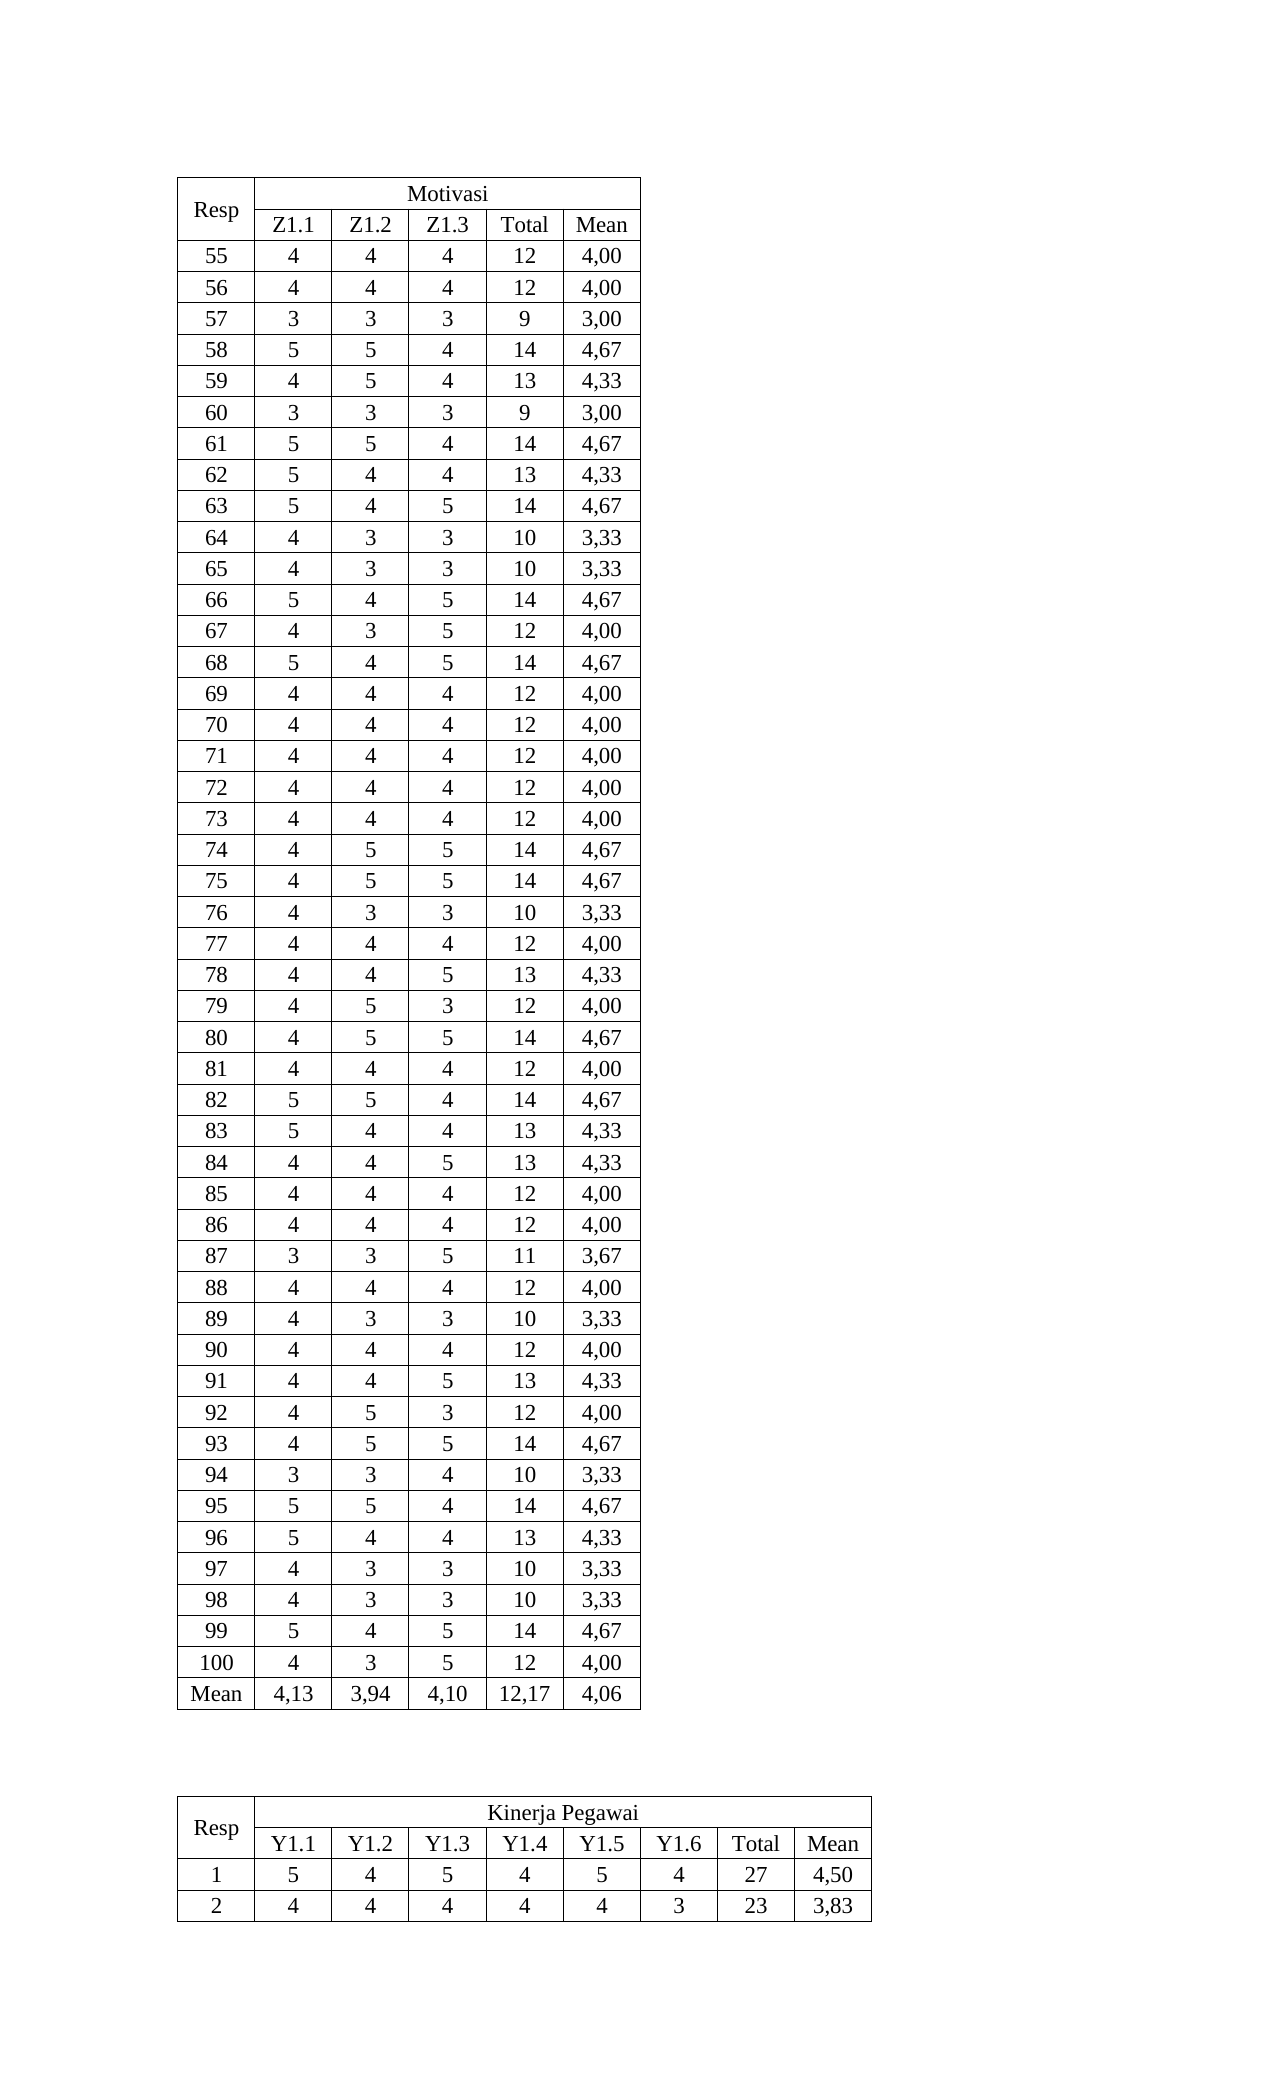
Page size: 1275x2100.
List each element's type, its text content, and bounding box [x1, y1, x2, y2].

table_cell 3 [332, 1241, 408, 1271]
table_cell 4,33 [564, 960, 640, 990]
table_cell 5 [255, 585, 331, 615]
table_cell 5 [409, 1366, 486, 1396]
table_cell 4 [409, 1272, 486, 1302]
table_cell 4 [332, 491, 408, 521]
table_cell 4 [255, 1397, 331, 1427]
table_cell 4 [332, 1053, 408, 1083]
table_cell 12 [487, 272, 563, 302]
table_cell 4 [255, 241, 331, 271]
table_cell 1 [178, 1859, 254, 1889]
table_header Resp [178, 178, 254, 240]
table_cell 5 [409, 1428, 486, 1458]
table_cell 4 [332, 1210, 408, 1240]
table_cell 4,67 [564, 1428, 640, 1458]
table_cell 3 [409, 1585, 486, 1615]
table_cell 68 [178, 647, 254, 677]
table_cell 3 [409, 991, 486, 1021]
table_cell 4 [332, 1272, 408, 1302]
table_cell 10 [487, 1553, 563, 1583]
table_cell 4,67 [564, 835, 640, 865]
table_cell 4,00 [564, 616, 640, 646]
table_cell 4 [332, 678, 408, 708]
table_cell 4,67 [564, 428, 640, 458]
table_cell 3,67 [564, 1241, 640, 1271]
table_cell 99 [178, 1616, 254, 1646]
table_cell 5 [332, 1397, 408, 1427]
table_cell 3 [255, 397, 331, 427]
table_cell 4 [332, 460, 408, 490]
table_cell 9 [487, 397, 563, 427]
table_cell Mean [795, 1828, 871, 1858]
table_cell 4 [487, 1859, 563, 1889]
table_cell Y1.1 [255, 1828, 331, 1858]
table_cell 4,06 [564, 1678, 640, 1708]
table_cell 87 [178, 1241, 254, 1271]
table_cell 4 [255, 616, 331, 646]
table_cell 3,33 [564, 553, 640, 583]
table_cell 97 [178, 1553, 254, 1583]
table_cell 70 [178, 710, 254, 740]
table_cell 67 [178, 616, 254, 646]
table_cell 5 [255, 1491, 331, 1521]
table_cell 91 [178, 1366, 254, 1396]
table_cell 12 [487, 741, 563, 771]
table_cell 3 [332, 616, 408, 646]
table_cell 5 [564, 1859, 640, 1889]
table_cell 5 [332, 835, 408, 865]
table_cell 77 [178, 928, 254, 958]
table_cell 5 [255, 1616, 331, 1646]
table_cell 5 [332, 1491, 408, 1521]
table_cell 4 [255, 1303, 331, 1333]
table_cell 5 [332, 335, 408, 365]
table_cell 3 [332, 522, 408, 552]
table_cell 3 [409, 1553, 486, 1583]
table_cell 12,17 [487, 1678, 563, 1708]
table_cell 69 [178, 678, 254, 708]
table_cell 4 [409, 1491, 486, 1521]
table_cell 3 [332, 397, 408, 427]
table_cell 4 [332, 1335, 408, 1365]
table_cell 4,67 [564, 585, 640, 615]
table_cell 93 [178, 1428, 254, 1458]
table_cell 12 [487, 803, 563, 833]
table_cell 4 [255, 678, 331, 708]
table_cell 83 [178, 1116, 254, 1146]
table_cell 89 [178, 1303, 254, 1333]
table_cell 5 [409, 835, 486, 865]
table_cell 13 [487, 1522, 563, 1552]
table_cell 4 [332, 1522, 408, 1552]
table_cell 4 [332, 585, 408, 615]
table_cell 5 [409, 616, 486, 646]
table_cell 4,33 [564, 366, 640, 396]
table_cell 62 [178, 460, 254, 490]
table_cell 4 [332, 803, 408, 833]
table_cell 12 [487, 772, 563, 802]
table_cell 4 [409, 1210, 486, 1240]
table_cell 5 [409, 1147, 486, 1177]
table_cell 13 [487, 1366, 563, 1396]
table_cell 4,00 [564, 1272, 640, 1302]
table_cell 55 [178, 241, 254, 271]
table_cell 4,00 [564, 1210, 640, 1240]
table_cell 4 [255, 710, 331, 740]
table_cell 4 [409, 460, 486, 490]
table_cell 86 [178, 1210, 254, 1240]
table_cell 5 [409, 1859, 486, 1889]
table_cell 95 [178, 1491, 254, 1521]
table_cell 64 [178, 522, 254, 552]
table_cell 4,67 [564, 1491, 640, 1521]
table_cell 13 [487, 1147, 563, 1177]
table_cell 4 [332, 710, 408, 740]
table_cell 5 [409, 647, 486, 677]
table_cell 3 [409, 522, 486, 552]
table_cell 4 [332, 1366, 408, 1396]
table_cell 78 [178, 960, 254, 990]
table_cell 3 [332, 1585, 408, 1615]
table_cell 11 [487, 1241, 563, 1271]
table_cell 4 [641, 1859, 717, 1889]
table_cell 96 [178, 1522, 254, 1552]
table_cell 4 [255, 1022, 331, 1052]
table_cell 3 [332, 553, 408, 583]
table_cell 4 [255, 1647, 331, 1677]
table_cell 13 [487, 366, 563, 396]
table_cell 13 [487, 460, 563, 490]
table_cell 5 [409, 1022, 486, 1052]
table_cell 5 [409, 1616, 486, 1646]
table_cell 4,10 [409, 1678, 486, 1708]
table_cell 72 [178, 772, 254, 802]
table_cell 71 [178, 741, 254, 771]
table_cell 27 [718, 1859, 794, 1889]
table_cell 4 [409, 1085, 486, 1115]
table_cell 3,94 [332, 1678, 408, 1708]
table_cell 60 [178, 397, 254, 427]
table_cell 63 [178, 491, 254, 521]
table_cell 4,00 [564, 803, 640, 833]
table_cell 84 [178, 1147, 254, 1177]
table_cell 5 [255, 1116, 331, 1146]
table_cell 4 [255, 1272, 331, 1302]
table_cell 4 [332, 1178, 408, 1208]
table_cell 4,00 [564, 1335, 640, 1365]
table_cell 3 [255, 303, 331, 333]
table_cell 9 [487, 303, 563, 333]
table_cell 4 [332, 1891, 408, 1921]
table_cell 4 [487, 1891, 563, 1921]
table_cell 4 [409, 678, 486, 708]
table_cell 4 [255, 1210, 331, 1240]
table_cell 4 [332, 772, 408, 802]
table_cell 4 [255, 835, 331, 865]
table_cell 10 [487, 1460, 563, 1490]
table_cell 4,67 [564, 647, 640, 677]
table_cell 4,67 [564, 1616, 640, 1646]
table_cell Y1.6 [641, 1828, 717, 1858]
table_cell 4 [255, 1891, 331, 1921]
table_cell 23 [718, 1891, 794, 1921]
table_cell 75 [178, 866, 254, 896]
table_cell 5 [409, 1241, 486, 1271]
table_cell 3 [409, 897, 486, 927]
table_cell 59 [178, 366, 254, 396]
table_cell 5 [332, 991, 408, 1021]
table_cell 4 [409, 1891, 486, 1921]
table_cell 12 [487, 1647, 563, 1677]
table_cell 74 [178, 835, 254, 865]
table_cell 4 [332, 928, 408, 958]
table_cell 3,33 [564, 1553, 640, 1583]
table_cell 5 [332, 1428, 408, 1458]
table_cell 4 [332, 1616, 408, 1646]
table_cell 58 [178, 335, 254, 365]
table_cell 5 [409, 585, 486, 615]
table_cell 5 [332, 1022, 408, 1052]
table_cell 3 [409, 553, 486, 583]
table_cell 4 [255, 1553, 331, 1583]
table_cell 14 [487, 1491, 563, 1521]
table_cell Mean [178, 1678, 254, 1708]
table_cell 4,33 [564, 1522, 640, 1552]
table_cell Y1.2 [332, 1828, 408, 1858]
table_cell 4 [409, 803, 486, 833]
table_cell 4 [255, 522, 331, 552]
table_cell 4,67 [564, 491, 640, 521]
table_cell 4,13 [255, 1678, 331, 1708]
table_cell 5 [332, 1085, 408, 1115]
table_cell 4 [332, 1147, 408, 1177]
table_cell 12 [487, 991, 563, 1021]
table_cell 85 [178, 1178, 254, 1208]
table_cell 12 [487, 1178, 563, 1208]
table_cell 4 [332, 647, 408, 677]
table_cell 100 [178, 1647, 254, 1677]
table_cell 4 [255, 772, 331, 802]
table_cell 3,33 [564, 1303, 640, 1333]
table_cell 3,83 [795, 1891, 871, 1921]
table_cell 98 [178, 1585, 254, 1615]
table_cell 12 [487, 710, 563, 740]
table_cell 65 [178, 553, 254, 583]
table_cell Y1.5 [564, 1828, 640, 1858]
table_cell 3 [332, 303, 408, 333]
table_header Resp [178, 1797, 254, 1858]
table_cell 4 [409, 1335, 486, 1365]
table_cell 4 [409, 710, 486, 740]
table_cell 10 [487, 553, 563, 583]
table_cell 4 [255, 366, 331, 396]
table_cell 3 [332, 897, 408, 927]
table_cell 57 [178, 303, 254, 333]
table_cell 76 [178, 897, 254, 927]
table_cell 10 [487, 1303, 563, 1333]
table_cell 5 [332, 428, 408, 458]
table_cell 4 [409, 241, 486, 271]
table_cell 10 [487, 1585, 563, 1615]
table_cell 3 [641, 1891, 717, 1921]
table_cell 3,33 [564, 522, 640, 552]
table_cell 3 [332, 1553, 408, 1583]
table_cell 2 [178, 1891, 254, 1921]
table_cell 14 [487, 335, 563, 365]
table_cell 3 [255, 1460, 331, 1490]
table_cell 5 [255, 1522, 331, 1552]
table_cell 4 [332, 1859, 408, 1889]
table_cell 4 [255, 1366, 331, 1396]
table_cell 5 [409, 866, 486, 896]
table_cell 4,00 [564, 1397, 640, 1427]
table_cell 4 [255, 928, 331, 958]
table_cell 4 [409, 335, 486, 365]
table_cell 4 [255, 897, 331, 927]
table_cell 4,00 [564, 710, 640, 740]
table_cell 4 [255, 991, 331, 1021]
table_cell 80 [178, 1022, 254, 1052]
table_cell 4 [255, 866, 331, 896]
table_cell 5 [255, 491, 331, 521]
table_cell 73 [178, 803, 254, 833]
table_cell 4,33 [564, 1366, 640, 1396]
table_cell Y1.3 [409, 1828, 486, 1858]
table_cell 12 [487, 1210, 563, 1240]
table_cell 5 [332, 866, 408, 896]
table_cell 4 [409, 1178, 486, 1208]
table_cell 12 [487, 1053, 563, 1083]
table_cell 5 [409, 960, 486, 990]
table_cell 4 [255, 553, 331, 583]
table_cell 4 [409, 1460, 486, 1490]
table_cell 4 [255, 1585, 331, 1615]
table_cell 10 [487, 522, 563, 552]
table_cell 3 [332, 1303, 408, 1333]
table_cell 4 [255, 1053, 331, 1083]
table_cell 4,00 [564, 241, 640, 271]
table_cell 4,00 [564, 741, 640, 771]
table_cell 4,00 [564, 1053, 640, 1083]
table_cell 14 [487, 1085, 563, 1115]
table_cell 5 [409, 1647, 486, 1677]
table_cell 4 [332, 741, 408, 771]
table_cell 12 [487, 241, 563, 271]
table_cell 4 [255, 1335, 331, 1365]
table_header Motivasi [255, 178, 640, 208]
table_cell 5 [255, 428, 331, 458]
table_cell 4 [255, 960, 331, 990]
table_cell 4 [409, 428, 486, 458]
table_cell 4 [409, 772, 486, 802]
table_cell 4 [255, 741, 331, 771]
table_cell 4 [409, 1053, 486, 1083]
table_cell 5 [409, 491, 486, 521]
table_cell 3 [409, 1303, 486, 1333]
table_cell 4 [255, 1147, 331, 1177]
table_cell 4,67 [564, 866, 640, 896]
table_cell 5 [255, 335, 331, 365]
table_cell 4 [564, 1891, 640, 1921]
table_cell 3 [409, 303, 486, 333]
table_cell 4,00 [564, 1647, 640, 1677]
table_cell 4,33 [564, 1116, 640, 1146]
table_cell 12 [487, 678, 563, 708]
table_cell 12 [487, 1272, 563, 1302]
table_cell 3,00 [564, 303, 640, 333]
table_cell 5 [255, 647, 331, 677]
table_cell 3,33 [564, 1460, 640, 1490]
table_cell 88 [178, 1272, 254, 1302]
table_cell 4,00 [564, 928, 640, 958]
table_cell 12 [487, 1397, 563, 1427]
table_cell 4,67 [564, 1085, 640, 1115]
table_cell 5 [255, 1085, 331, 1115]
table_cell 14 [487, 491, 563, 521]
table_cell 4,00 [564, 1178, 640, 1208]
table_cell 12 [487, 1335, 563, 1365]
table_cell 14 [487, 1428, 563, 1458]
table_cell 4 [409, 741, 486, 771]
table_cell 5 [255, 1859, 331, 1889]
table_cell 13 [487, 1116, 563, 1146]
table_cell 4 [409, 272, 486, 302]
table_cell 10 [487, 897, 563, 927]
table_cell 4 [409, 1116, 486, 1146]
table_cell 14 [487, 428, 563, 458]
table_cell Y1.4 [487, 1828, 563, 1858]
table_cell 4 [409, 366, 486, 396]
table_cell 12 [487, 616, 563, 646]
table_cell Z1.3 [409, 210, 486, 240]
table_cell 4,67 [564, 1022, 640, 1052]
table_cell 3 [409, 397, 486, 427]
table_header Kinerja Pegawai [255, 1797, 871, 1827]
table_cell 79 [178, 991, 254, 1021]
table_cell 3,33 [564, 1585, 640, 1615]
table_cell 4 [255, 803, 331, 833]
table_cell 94 [178, 1460, 254, 1490]
table_cell 4,33 [564, 1147, 640, 1177]
table_cell 81 [178, 1053, 254, 1083]
table_cell 4,00 [564, 772, 640, 802]
table_cell 4,50 [795, 1859, 871, 1889]
table_cell 3,00 [564, 397, 640, 427]
table_cell 4 [409, 1522, 486, 1552]
table_cell 4,33 [564, 460, 640, 490]
table_cell 3,33 [564, 897, 640, 927]
table_cell 13 [487, 960, 563, 990]
table_cell 5 [255, 460, 331, 490]
table_cell 4 [255, 1178, 331, 1208]
table_cell 14 [487, 866, 563, 896]
table_cell 14 [487, 1616, 563, 1646]
table_cell 14 [487, 585, 563, 615]
table_cell 14 [487, 1022, 563, 1052]
table_cell 3 [332, 1647, 408, 1677]
table_cell 92 [178, 1397, 254, 1427]
table_cell Total [718, 1828, 794, 1858]
table_cell 12 [487, 928, 563, 958]
table_cell 3 [255, 1241, 331, 1271]
table_cell 4,00 [564, 991, 640, 1021]
table_cell 4 [332, 1116, 408, 1146]
table_cell 4 [409, 928, 486, 958]
table_cell 82 [178, 1085, 254, 1115]
table_cell 14 [487, 647, 563, 677]
table_cell 4,67 [564, 335, 640, 365]
table_cell 90 [178, 1335, 254, 1365]
table_cell 4 [332, 272, 408, 302]
table_cell 4,00 [564, 678, 640, 708]
table_cell 5 [332, 366, 408, 396]
table_cell Total [487, 210, 563, 240]
table_cell 14 [487, 835, 563, 865]
table_cell Z1.2 [332, 210, 408, 240]
table_cell 61 [178, 428, 254, 458]
table_cell 56 [178, 272, 254, 302]
table_cell 3 [409, 1397, 486, 1427]
table_cell 4 [332, 241, 408, 271]
table_cell 4 [255, 272, 331, 302]
table_cell 4 [255, 1428, 331, 1458]
table_cell Z1.1 [255, 210, 331, 240]
table_cell 4 [332, 960, 408, 990]
table_cell 66 [178, 585, 254, 615]
table_cell 4,00 [564, 272, 640, 302]
table_cell Mean [564, 210, 640, 240]
table_cell 3 [332, 1460, 408, 1490]
